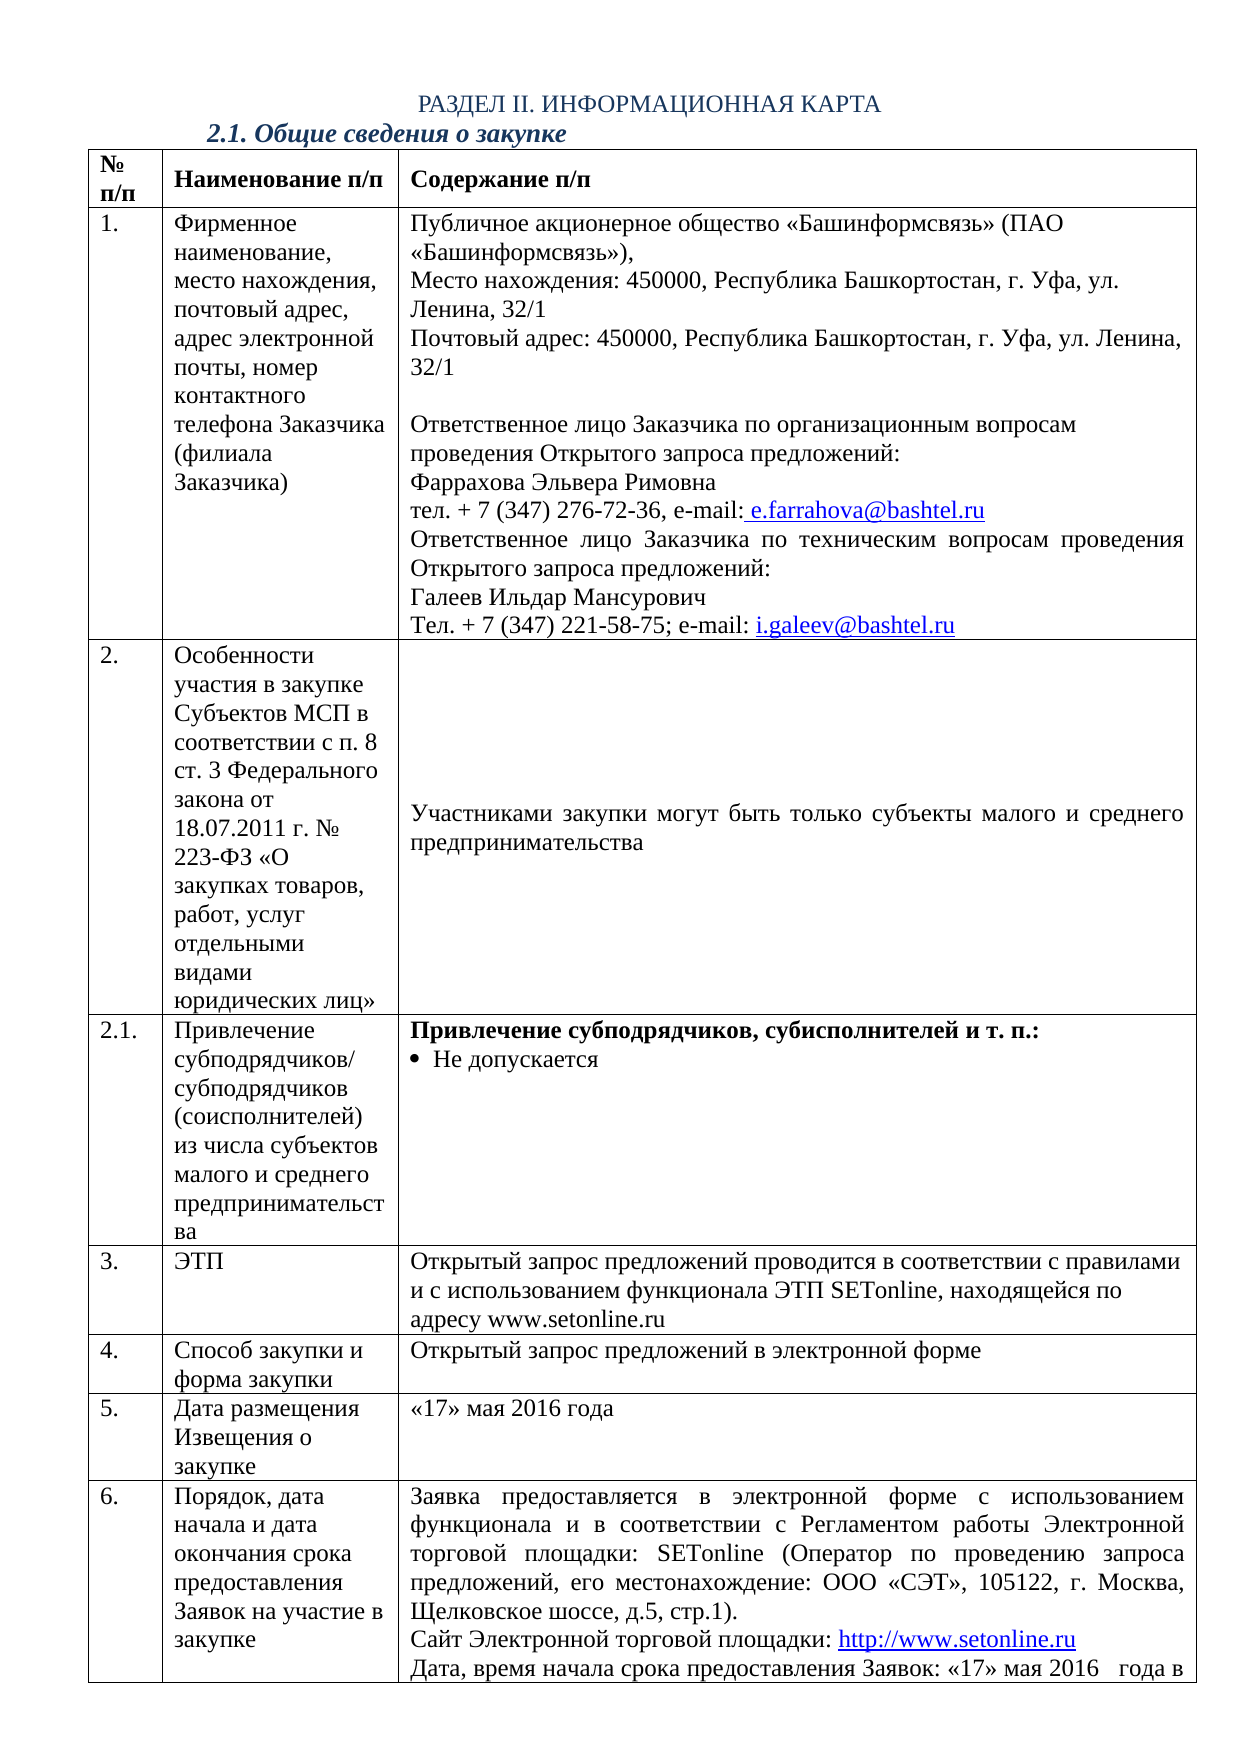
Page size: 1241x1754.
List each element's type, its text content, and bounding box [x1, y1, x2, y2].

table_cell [163, 1481, 398, 1682]
table_cell ЭТП [163, 1246, 398, 1334]
table_cell Дата размещения Извещения о закупке [163, 1394, 398, 1480]
table_cell [89, 1335, 162, 1392]
table_cell [89, 640, 162, 1014]
table_cell Способ закупки и форма закупки [163, 1335, 398, 1392]
table_cell [89, 1481, 162, 1682]
table_cell Особенности участия в закупке Субъектов МСП в соответствии с п. 8 ст. 3 Федерального закона от 18.07.2011 г. № 223-ФЗ «О закупках товаров, работ, услуг отдельными видами юридических лиц» [163, 640, 398, 1014]
table_cell [89, 1394, 162, 1480]
table_cell [89, 208, 162, 639]
table_cell Привлечение субподрядчиков, субисполнителей и т. п.: Не допускается [399, 1015, 1196, 1245]
table_cell Публичное акционерное общество «Башинформсвязь» (ПАО «Башинформсвязь»), Место нахождения: 450000, Республика Башкортостан, г. Уфа, ул. Ленина, 32/1 Почтовый адрес: 450000, Республика Башкортостан, г. Уфа, ул. Ленина, 32/1 Ответственное лицо Заказчика по организационным вопросам проведения Открытого запроса предложений: Фаррахова Эльвера Римовна тел. + 7 (347) 276-72-36, e-mail: e.farrahova@bashtel.ru Ответственное лицо Заказчика по техническим вопросам проведения Открытого запроса предложений: Галеев Ильдар Мансурович Тел. + 7 (347) 221-58-75; e-mail: i.galeev@bashtel.ru [399, 208, 1196, 639]
table_cell Фирменное наименование, место нахождения, почтовый адрес, адрес электронной почты, номер контактного телефона Заказчика (филиала Заказчика) [163, 208, 398, 639]
table_header Содержание п/п [399, 150, 1196, 207]
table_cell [399, 1481, 1196, 1682]
table_cell [89, 1246, 162, 1334]
table_cell Привлечение субподрядчиков/ субподрядчиков (соисполнителей) из числа субъектов малого и среднего предпринимательства [163, 1015, 398, 1245]
table_header № п/п [89, 150, 162, 207]
text РАЗДЕЛ II. ИНФОРМАЦИОННАЯ КАРТА [118, 89, 1181, 117]
table_cell Открытый запрос предложений проводится в соответствии с правилами и с использованием функционала ЭТП SETonline, находящейся по адресу www.setonline.ru [399, 1246, 1196, 1334]
table_cell 2.1. [89, 1015, 162, 1245]
table_header Наименование п/п [163, 150, 398, 207]
table_cell «17» мая 2016 года [399, 1394, 1196, 1480]
subtitle 2.1. Общие сведения о закупке [207, 117, 1181, 148]
table_cell Открытый запрос предложений в электронной форме [399, 1335, 1196, 1392]
table_cell Участниками закупки могут быть только субъекты малого и среднего предпринимательства [399, 640, 1196, 1014]
